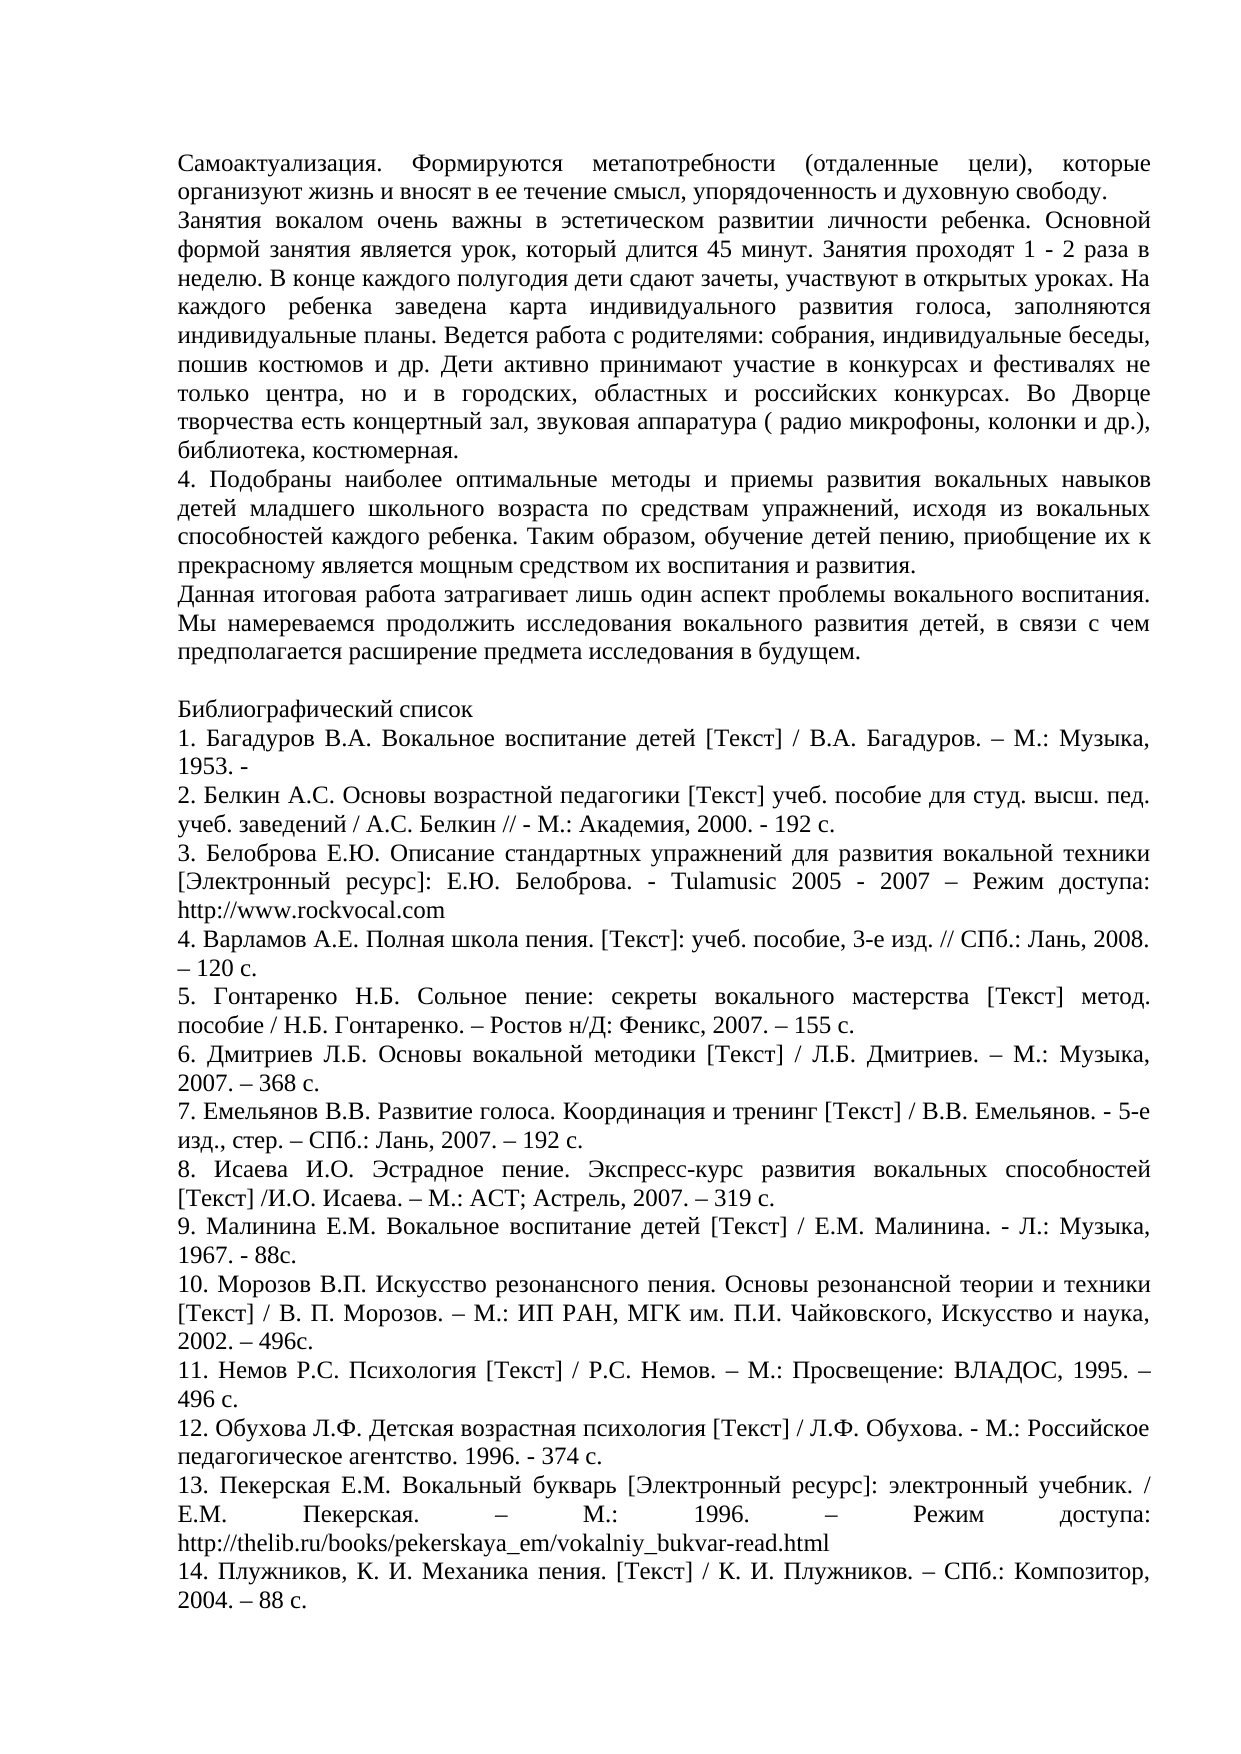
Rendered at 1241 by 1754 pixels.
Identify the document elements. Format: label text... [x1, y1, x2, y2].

text Библиографический список [177, 694, 1152, 723]
text Занятия вокалом очень важны в эстетическом развитии личности ребенка. Основной формой занятия является урок, который длится 45 минут. Занятия проходят 1 - 2 раза в неделю. В конце каждого полугодия дети сдают зачеты, участвуют в открытых уроках. На каждого ребенка заведена карта индивидуального развития голоса, заполняются индивидуальные планы. Ведется работа с родителями: собрания, индивидуальные беседы, пошив костюмов и др. Дети активно принимают участие в конкурсах и фестивалях не только центра, но и в городских, областных и российских конкурсах. Во Дворце творчества есть концертный зал, звуковая аппаратура ( радио микрофоны, колонки и др.), библиотека, костюмерная. [177, 205, 1152, 464]
text 12. Обухова Л.Ф. Детская возрастная психология [Текст] / Л.Ф. Обухова. - М.: Российское педагогическое агентство. 1996. - 374 с. [177, 1413, 1152, 1470]
text 13. Пекерская Е.М. Вокальный букварь [Электронный ресурс]: электронный учебник. / Е.М. Пекерская. – М.: 1996. – Режим доступа: http://thelib.ru/books/pekerskaya_em/vokalniy_bukvar-read.html [177, 1470, 1152, 1556]
text 10. Морозов В.П. Искусство резонансного пения. Основы резонансной теории и техники [Текст] / В. П. Морозов. – М.: ИП РАН, МГК им. П.И. Чайковского, Искусство и наука, 2002. – 496с. [177, 1269, 1152, 1355]
text 11. Немов Р.С. Психология [Текст] / Р.С. Немов. – М.: Просвещение: ВЛАДОС, 1995. – 496 с. [177, 1355, 1152, 1413]
text 4. Подобраны наиболее оптимальные методы и приемы развития вокальных навыков детей младшего школьного возраста по средствам упражнений, исходя из вокальных способностей каждого ребенка. Таким образом, обучение детей пению, приобщение их к прекрасному является мощным средством их воспитания и развития. [177, 464, 1152, 579]
text 5. Гонтаренко Н.Б. Сольное пение: секреты вокального мастерства [Текст] метод. пособие / Н.Б. Гонтаренко. – Ростов н/Д: Феникс, 2007. – 155 с. [177, 981, 1152, 1039]
text 14. Плужников, К. И. Механика пения. [Текст] / К. И. Плужников. – СПб.: Композитор, 2004. – 88 с. [177, 1556, 1152, 1614]
text 7. Емельянов В.В. Развитие голоса. Координация и тренинг [Текст] / В.В. Емельянов. - 5-е изд., стер. – СПб.: Лань, 2007. – 192 с. [177, 1096, 1152, 1154]
text 6. Дмитриев Л.Б. Основы вокальной методики [Текст] / Л.Б. Дмитриев. – М.: Музыка, 2007. – 368 с. [177, 1039, 1152, 1096]
text 3. Белоброва Е.Ю. Описание стандартных упражнений для развития вокальной техники [Электронный ресурс]: Е.Ю. Белоброва. - Tulamusic 2005 - 2007 – Режим доступа: http://www.rockvocal.com [177, 838, 1152, 924]
text 9. Малинина Е.М. Вокальное воспитание детей [Текст] / Е.М. Малинина. - Л.: Музыка, 1967. - 88с. [177, 1211, 1152, 1269]
text 8. Исаева И.О. Эстрадное пение. Экспресс-курс развития вокальных способностей [Текст] /И.О. Исаева. – М.: АСТ; Астрель, 2007. – 319 с. [177, 1154, 1152, 1211]
text Данная итоговая работа затрагивает лишь один аспект проблемы вокального воспитания. Мы намереваемся продолжить исследования вокального развития детей, в связи с чем предполагается расширение предмета исследования в будущем. [177, 579, 1152, 665]
text 1. Багадуров В.А. Вокальное воспитание детей [Текст] / В.А. Багадуров. – М.: Музыка, 1953. - [177, 723, 1152, 780]
text Самоактуализация. Формируются метапотребности (отдаленные цели), которые организуют жизнь и вносят в ее течение смысл, упорядоченность и духовную свободу. [177, 148, 1152, 205]
text 4. Варламов А.Е. Полная школа пения. [Текст]: учеб. пособие, 3-е изд. // СПб.: Лань, 2008. – 120 с. [177, 924, 1152, 981]
text 2. Белкин А.С. Основы возрастной педагогики [Текст] учеб. пособие для студ. высш. пед. учеб. заведений / А.С. Белкин // - М.: Академия, 2000. - 192 с. [177, 780, 1152, 838]
